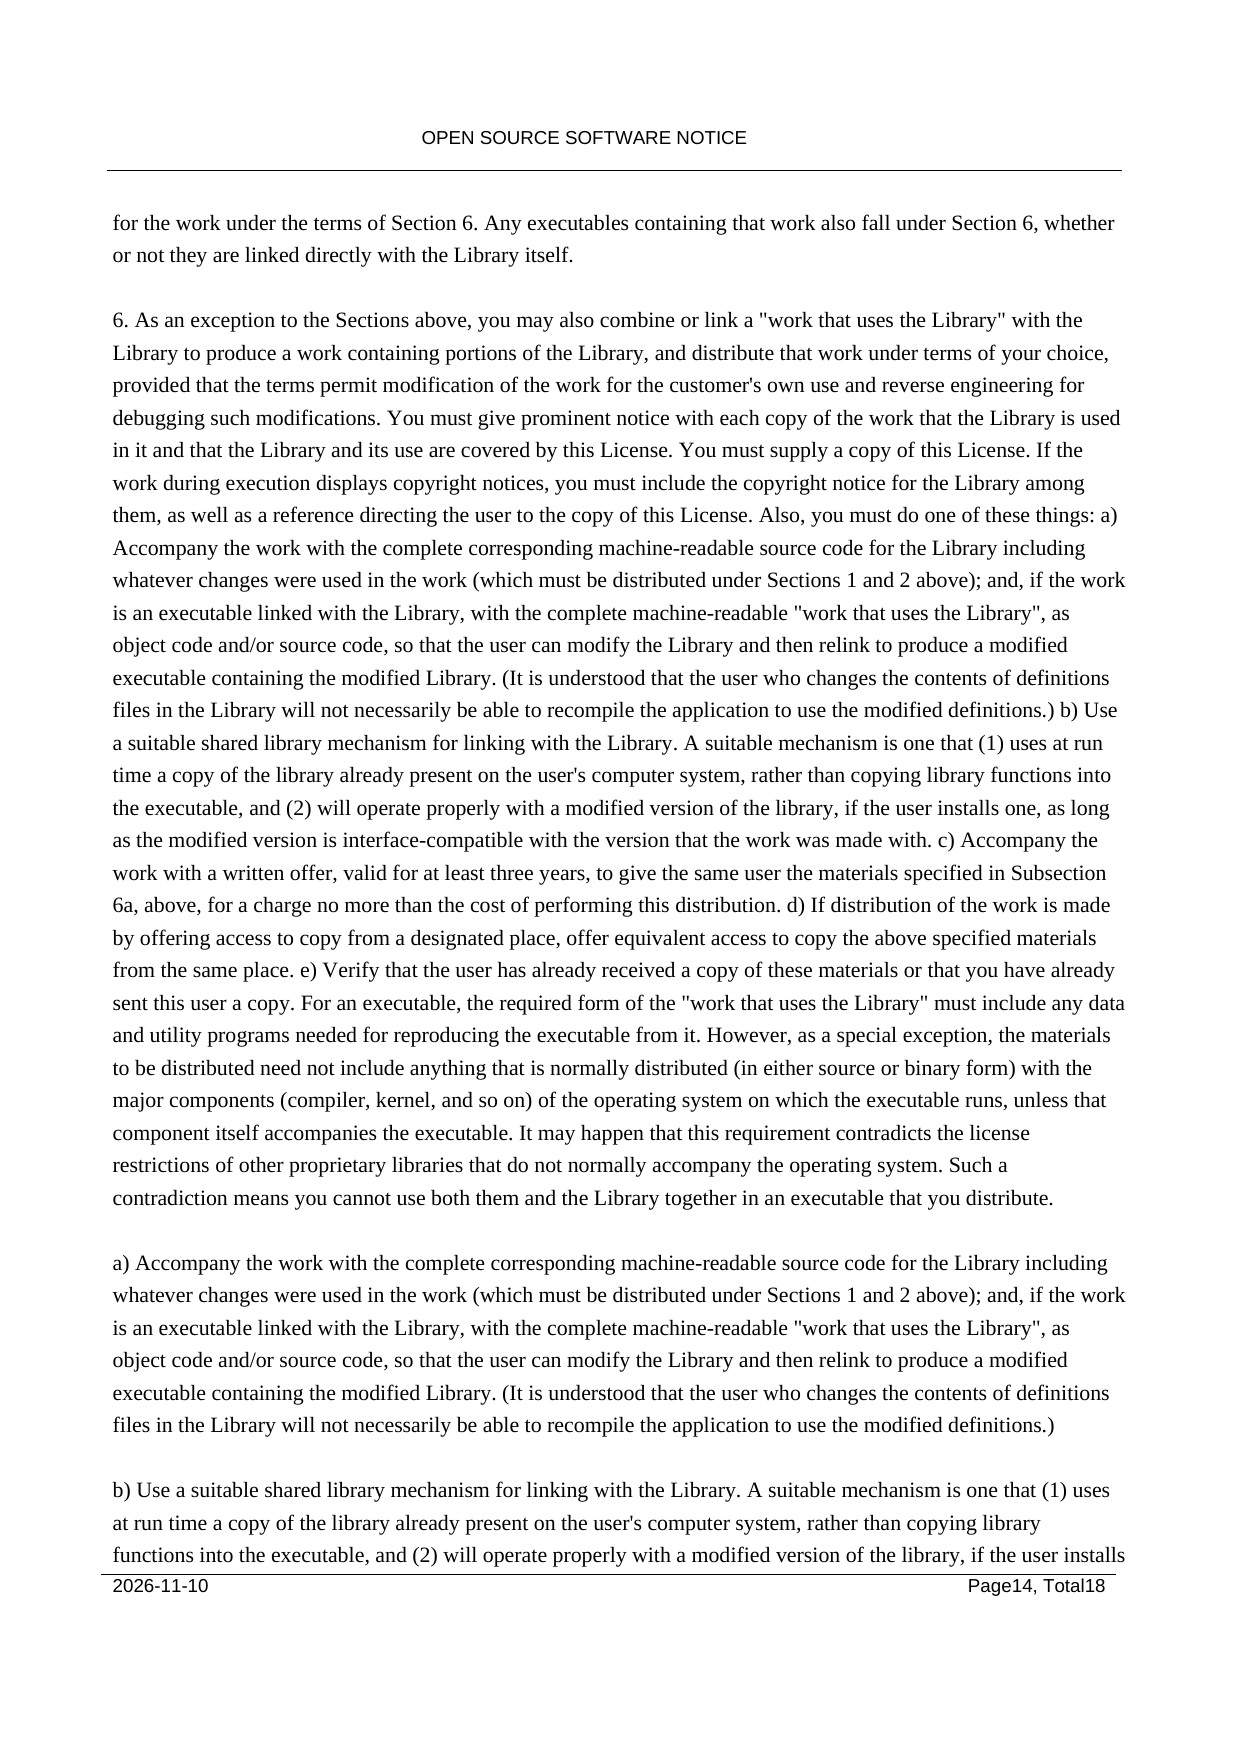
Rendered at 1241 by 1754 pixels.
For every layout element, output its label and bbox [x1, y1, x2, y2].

text [112, 206, 1128, 1571]
